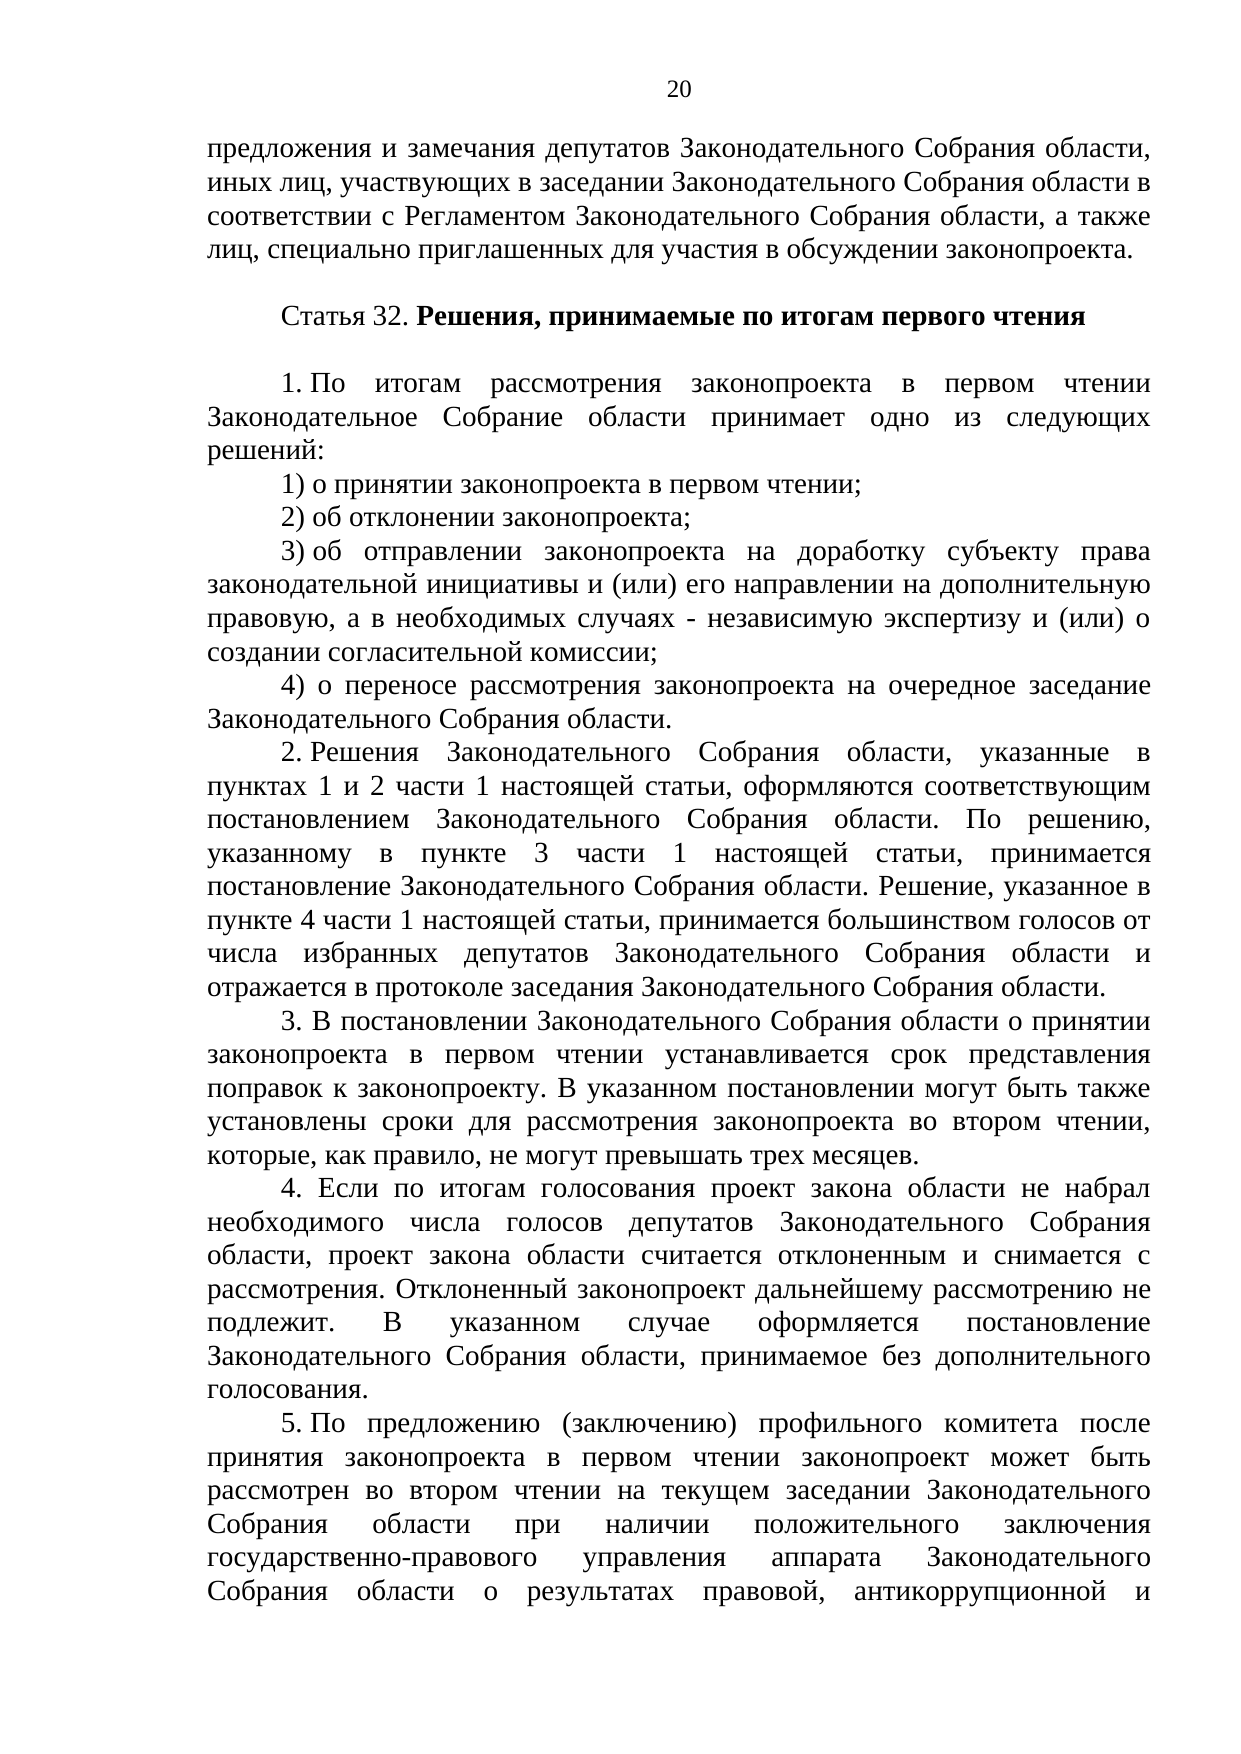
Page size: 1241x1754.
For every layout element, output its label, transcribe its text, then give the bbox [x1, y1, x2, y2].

text 2. Решения Законодательного Собрания области, указанные в пунктах 1 и 2 части 1 настоящей статьи, оформляются соответствующим постановлением Законодательного Собрания области. По решению, указанному в пункте 3 части 1 настоящей статьи, принимается постановление Законодательного Собрания области. Решение, указанное в пункте 4 части 1 настоящей статьи, принимается большинством голосов от числа избранных депутатов Законодательного Собрания области и отражается в протоколе заседания Законодательного Собрания области. [207, 734, 1152, 1003]
text 4) о переносе рассмотрения законопроекта на очередное заседание Законодательного Собрания области. [207, 667, 1152, 734]
text 3) об отправлении законопроекта на доработку субъекту права законодательной инициативы и (или) его направлении на дополнительную правовую, а в необходимых случаях - независимую экспертизу и (или) о создании согласительной комиссии; [207, 533, 1152, 667]
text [207, 131, 1152, 265]
text 3. В постановлении Законодательного Собрания области о принятии законопроекта в первом чтении устанавливается срок представления поправок к законопроекту. В указанном постановлении могут быть также установлены сроки для рассмотрения законопроекта во втором чтении, которые, как правило, не могут превышать трех месяцев. [207, 1003, 1152, 1170]
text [207, 1405, 1152, 1606]
text 2) об отклонении законопроекта; [207, 499, 1152, 533]
text Статья 32. Решения, принимаемые по итогам первого чтения [281, 298, 1152, 332]
text 4. Если по итогам голосования проект закона области не набрал необходимого числа голосов депутатов Законодательного Собрания области, проект закона области считается отклоненным и снимается с рассмотрения. Отклоненный законопроект дальнейшему рассмотрению не подлежит. В указанном случае оформляется постановление Законодательного Собрания области, принимаемое без дополнительного голосования. [207, 1170, 1152, 1405]
text 1. По итогам рассмотрения законопроекта в первом чтении Законодательное Собрание области принимает одно из следующих решений: [207, 365, 1152, 466]
text 1) о принятии законопроекта в первом чтении; [207, 466, 1152, 499]
